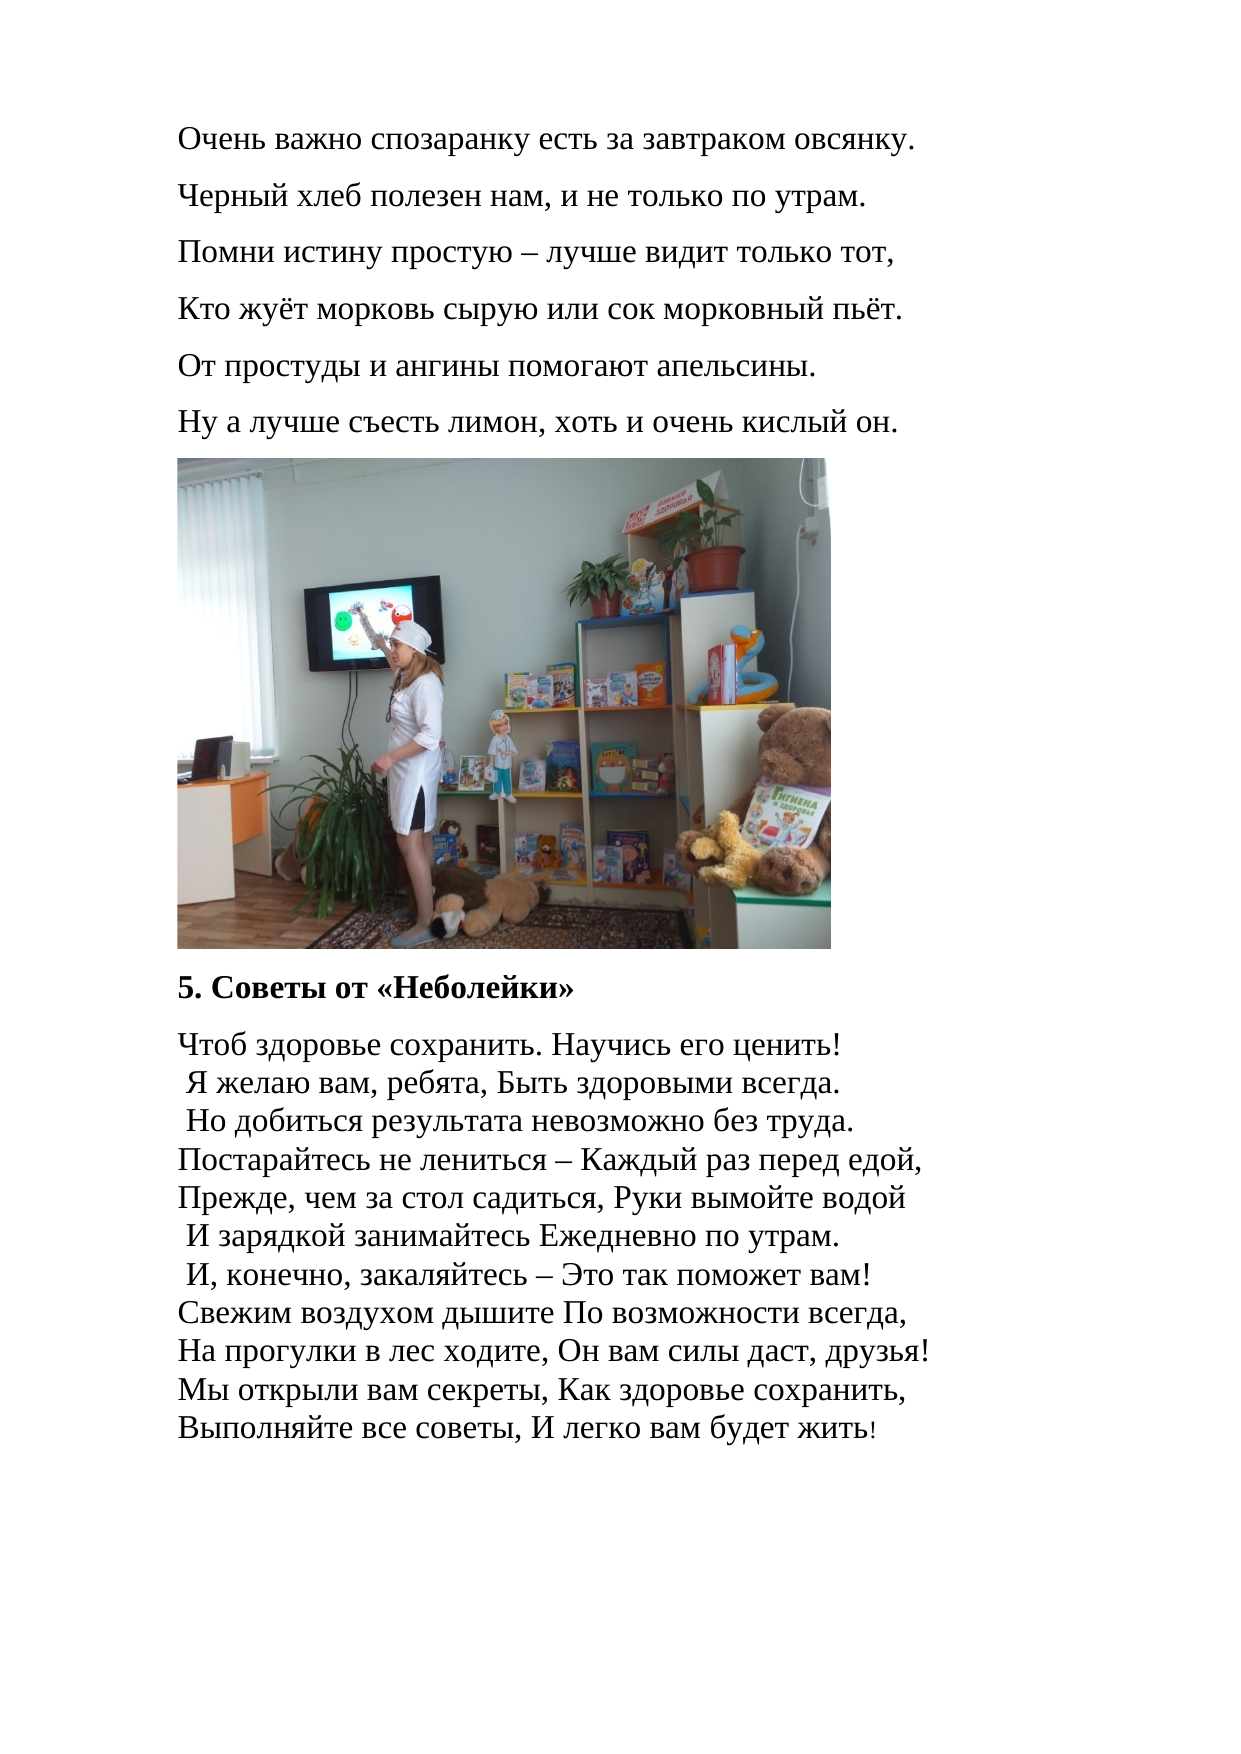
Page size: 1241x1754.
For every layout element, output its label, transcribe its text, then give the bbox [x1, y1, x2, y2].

text Постарайтесь не лениться – Каждый раз перед едой, [177, 1139, 1152, 1177]
text Свежим воздухом дышите По возможности всегда, [177, 1292, 1152, 1330]
text Помни истину простую – лучше видит только тот, [177, 231, 1152, 270]
text Мы открыли вам секреты, Как здоровье сохранить, [177, 1369, 1152, 1407]
text Прежде, чем за стол садиться, Руки вымойте водой [177, 1177, 1152, 1215]
text Очень важно спозаранку есть за завтраком овсянку. [177, 118, 1152, 156]
text Черный хлеб полезен нам, и не только по утрам. [177, 175, 1152, 213]
text И, конечно, закаляйтесь – Это так поможет вам! [177, 1254, 1152, 1292]
picture [177, 458, 831, 949]
text И зарядкой занимайтесь Ежедневно по утрам. [177, 1215, 1152, 1254]
text Выполняйте все советы, И легко вам будет жить! [177, 1407, 1152, 1445]
text Ну а лучше съесть лимон, хоть и очень кислый он. [177, 401, 1152, 440]
text Я желаю вам, ребята, Быть здоровыми всегда. [177, 1062, 1152, 1100]
text Кто жуёт морковь сырую или сок морковный пьёт. [177, 288, 1152, 326]
text От простуды и ангины помогают апельсины. [177, 345, 1152, 383]
text 5. Советы от «Неболейки» [177, 967, 1152, 1005]
text Чтоб здоровье сохранить. Научись его ценить! [177, 1024, 1152, 1062]
text Но добиться результата невозможно без труда. [177, 1100, 1152, 1139]
text На прогулки в лес ходите, Он вам силы даст, друзья! [177, 1330, 1152, 1369]
